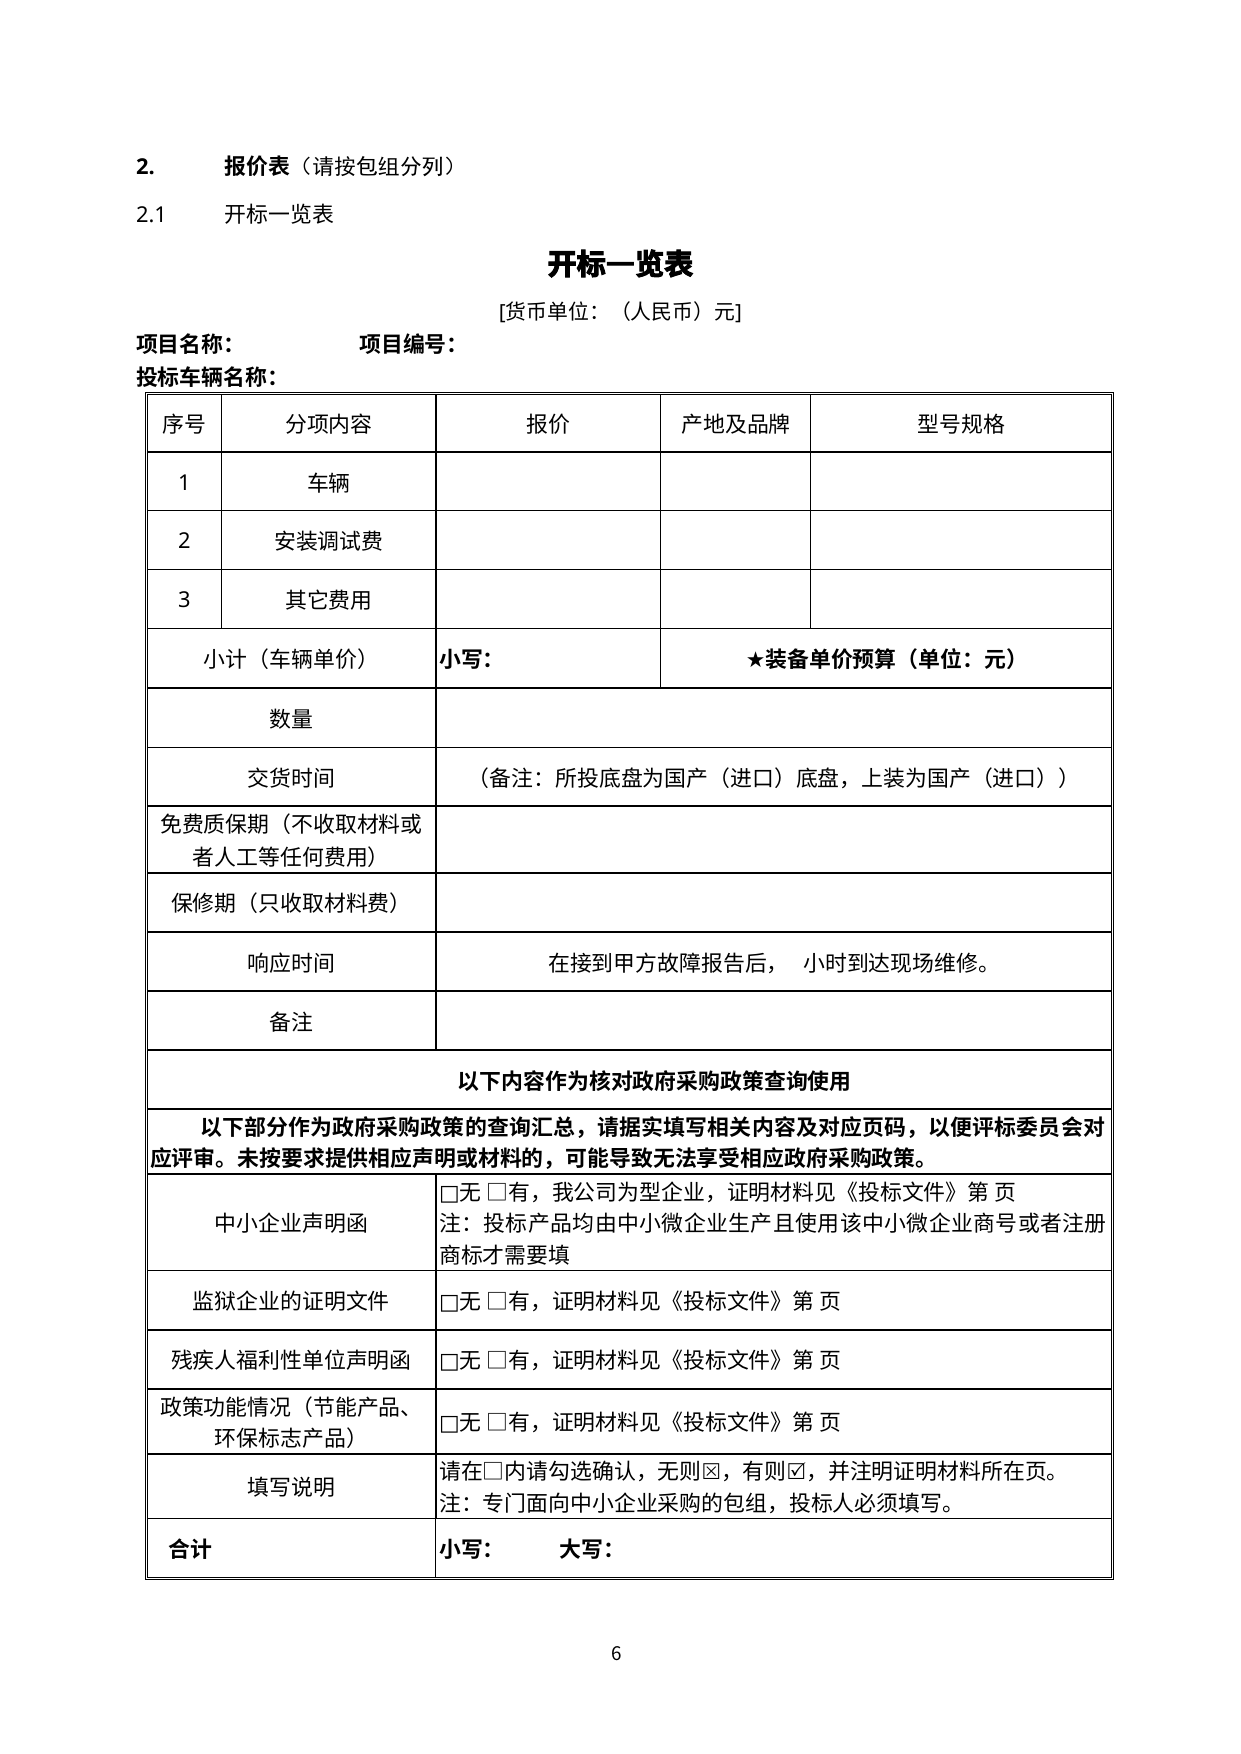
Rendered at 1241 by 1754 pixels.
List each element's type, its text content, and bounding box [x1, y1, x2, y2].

text [货币单位：（人民币）元] [136, 294, 1104, 327]
table_cell 以下内容作为核对政府采购政策查询使用 [148, 1051, 1111, 1108]
table_cell [661, 570, 810, 628]
table_cell 数量 [148, 689, 435, 746]
table_header 分项内容 [222, 395, 435, 451]
table_cell 3 [148, 570, 221, 628]
table_cell 备注 [148, 992, 435, 1049]
table_header 型号规格 [811, 395, 1111, 451]
table_cell 填写说明 [148, 1455, 435, 1518]
table_header 产地及品牌 [661, 395, 810, 451]
table_cell 残疾人福利性单位声明函 [148, 1331, 435, 1388]
table_cell 交货时间 [148, 748, 435, 805]
table_cell 安装调试费 [222, 511, 435, 569]
table_cell 在接到甲方故障报告后， 小时到达现场维修。 [437, 933, 1111, 990]
table_cell [437, 511, 660, 569]
table_cell [437, 689, 1111, 746]
text 项目名称： 项目编号： [136, 327, 1104, 359]
table_cell 中小企业声明函 [148, 1175, 435, 1270]
table_cell 其它费用 [222, 570, 435, 628]
table_cell 政策功能情况（节能产品、环保标志产品） [148, 1390, 435, 1453]
text 投标车辆名称： [136, 359, 1104, 392]
table_cell [437, 992, 1111, 1049]
table_cell 小计（车辆单价） [148, 629, 435, 687]
table_cell [811, 511, 1111, 569]
table_cell [661, 511, 810, 569]
table_cell [811, 453, 1111, 510]
table_cell [437, 807, 1111, 872]
table_header 序号 [148, 395, 221, 451]
table_cell [661, 453, 810, 510]
table_cell 请在□内请勾选确认，无则，有则，并注明证明材料所在页。 注：专门面向中小企业采购的包组，投标人必须填写。 [437, 1455, 1111, 1518]
table_cell [437, 570, 660, 628]
text 开标一览表 [136, 229, 1104, 294]
table_cell □无 □有，证明材料见《投标文件》第 页 [437, 1331, 1111, 1388]
subtitle 报价表（请按包组分列） [136, 149, 1104, 181]
table_cell □无 □有，我公司为型企业，证明材料见《投标文件》第 页 注：投标产品均由中小微企业生产且使用该中小微企业商号或者注册商标才需要填 [437, 1175, 1111, 1270]
table_cell 车辆 [222, 453, 435, 510]
table_cell [437, 453, 660, 510]
table_cell □无 □有，证明材料见《投标文件》第 页 [437, 1271, 1111, 1329]
table_cell 1 [148, 453, 221, 510]
table_cell 监狱企业的证明文件 [148, 1271, 435, 1329]
table_cell 小写： 大写： [436, 1519, 1111, 1577]
table_cell [811, 570, 1111, 628]
table_cell 保修期（只收取材料费） [148, 874, 435, 931]
table_cell 合计 [148, 1519, 435, 1577]
table_cell 响应时间 [148, 933, 435, 990]
table_cell 2 [148, 511, 221, 569]
table_cell 小写： [437, 629, 660, 687]
table_cell 免费质保期（不收取材料或者人工等任何费用） [148, 807, 435, 872]
table_cell ★装备单价预算（单位：元） [661, 629, 1111, 687]
table_header 报价 [437, 395, 660, 451]
table_cell 以下部分作为政府采购政策的查询汇总，请据实填写相关内容及对应页码，以便评标委员会对应评审。未按要求提供相应声明或材料的，可能导致无法享受相应政府采购政策。 [148, 1110, 1111, 1173]
subtitle 2.1 开标一览表 [136, 197, 1104, 229]
table_cell □无 □有，证明材料见《投标文件》第 页 [437, 1390, 1111, 1453]
table_cell （备注：所投底盘为国产（进口）底盘，上装为国产（进口）） [437, 748, 1111, 805]
table_cell [437, 874, 1111, 931]
